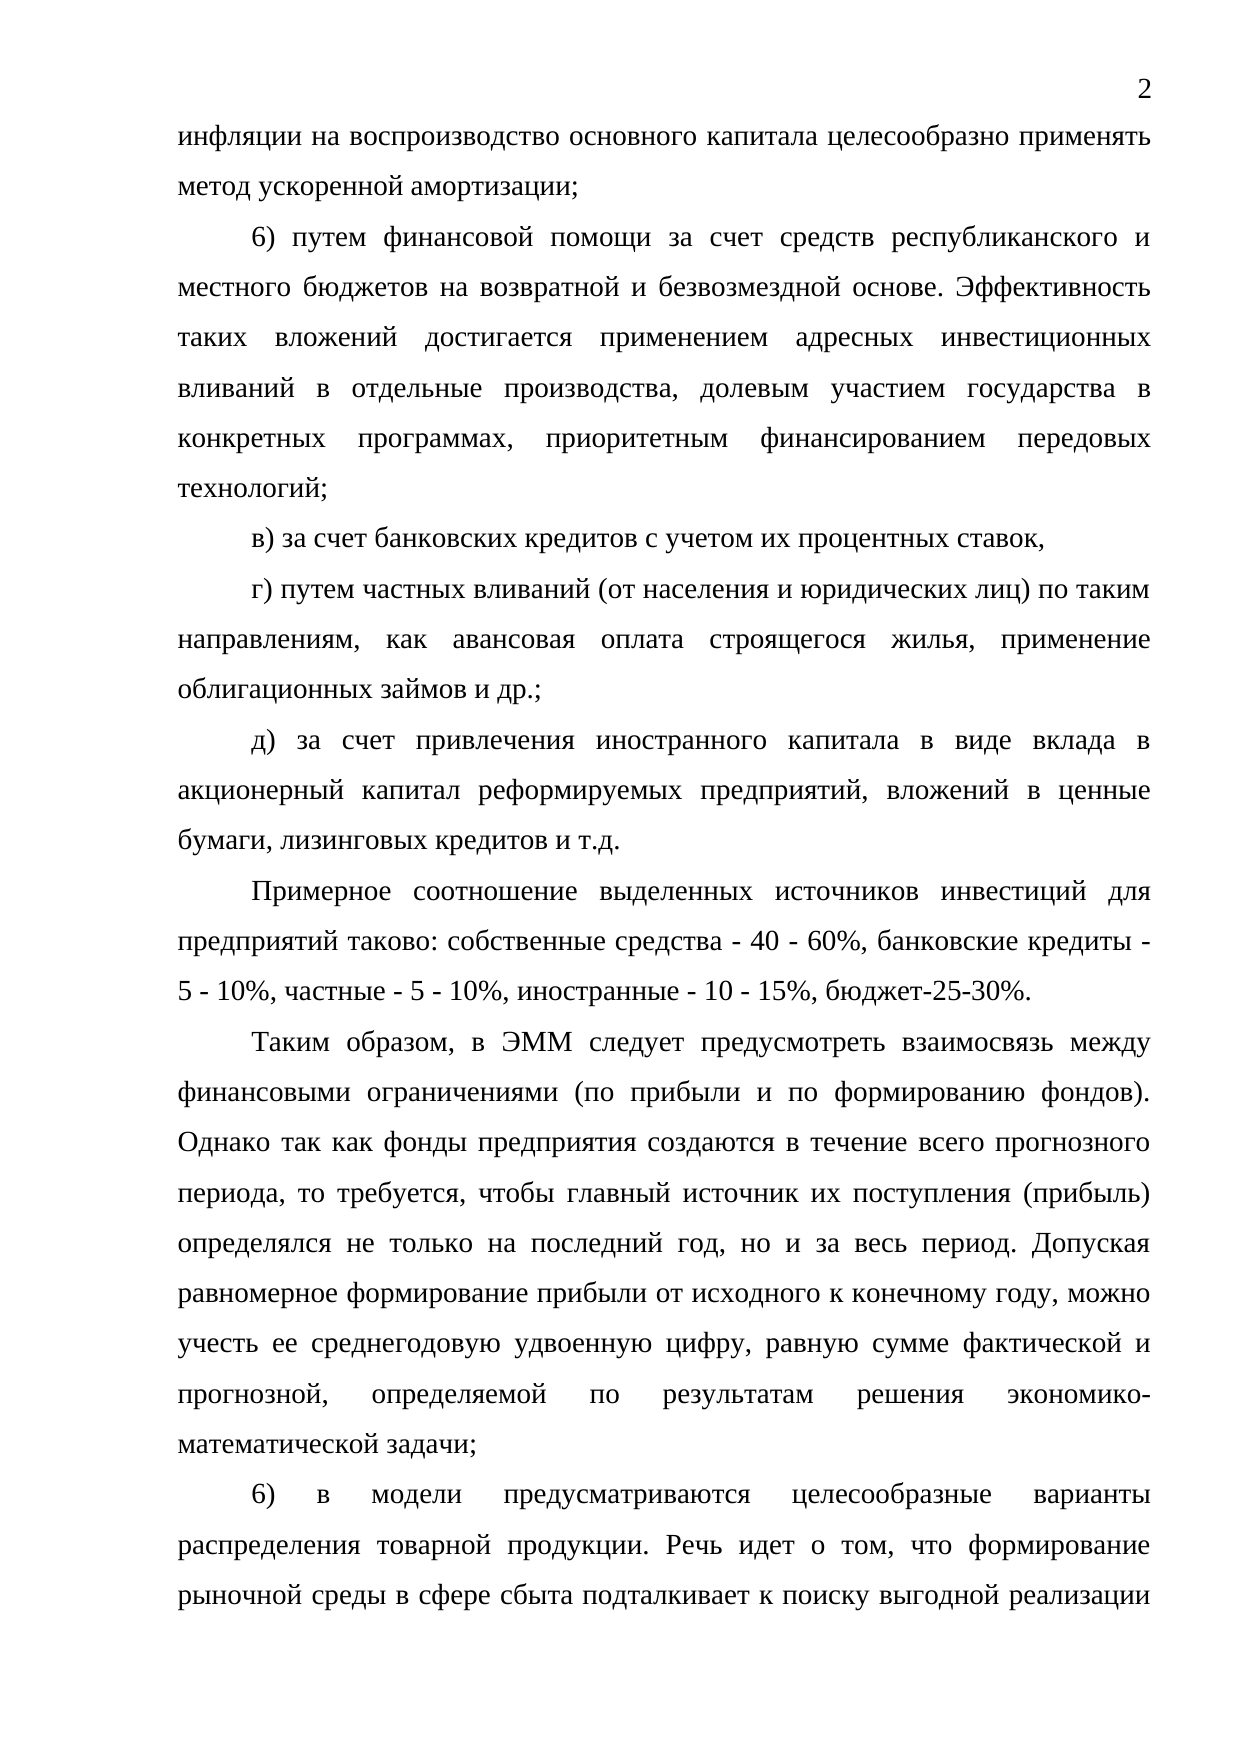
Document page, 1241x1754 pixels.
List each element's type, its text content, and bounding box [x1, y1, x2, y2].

text в) за счет банковских кредитов с учетом их процентных ставок, [177, 521, 1152, 554]
text г) путем частных вливаний (от населения и юридических лиц) по таким направлениям, как авансовая оплата строящегося жилья, применение облигационных займов и др.; [177, 571, 1152, 705]
text 6) путем финансовой помощи за счет средств республиканского и местного бюджетов на возвратной и безвозмездной основе. Эффективность таких вложений достигается применением адресных инвестиционных вливаний в отдельные производства, долевым участием государства в конкретных программах, приоритетным финансированием передовых технологий; [177, 219, 1152, 504]
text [177, 118, 1152, 202]
text Примерное соотношение выделенных источников инвестиций для предприятий таково: собственные средства - 40 - 60%, банковские кредиты - 5 - 10%, частные - 5 - 10%, иностранные - 10 - 15%, бюджет-25-30%. [177, 873, 1152, 1007]
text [177, 1477, 1152, 1611]
text Таким образом, в ЭММ следует предусмотреть взаимосвязь между финансовыми ограничениями (по прибыли и по формированию фондов). Однако так как фонды предприятия создаются в течение всего прогнозного периода, то требуется, чтобы главный источник их поступления (прибыль) определялся не только на последний год, но и за весь период. Допуская равномерное формирование прибыли от исходного к конечному году, можно учесть ее среднегодовую удвоенную цифру, равную сумме фактической и прогнозной, определяемой по результатам решения экономико-математической задачи; [177, 1024, 1152, 1460]
text д) за счет привлечения иностранного капитала в виде вклада в акционерный капитал реформируемых предприятий, вложений в ценные бумаги, лизинговых кредитов и т.д. [177, 722, 1152, 856]
